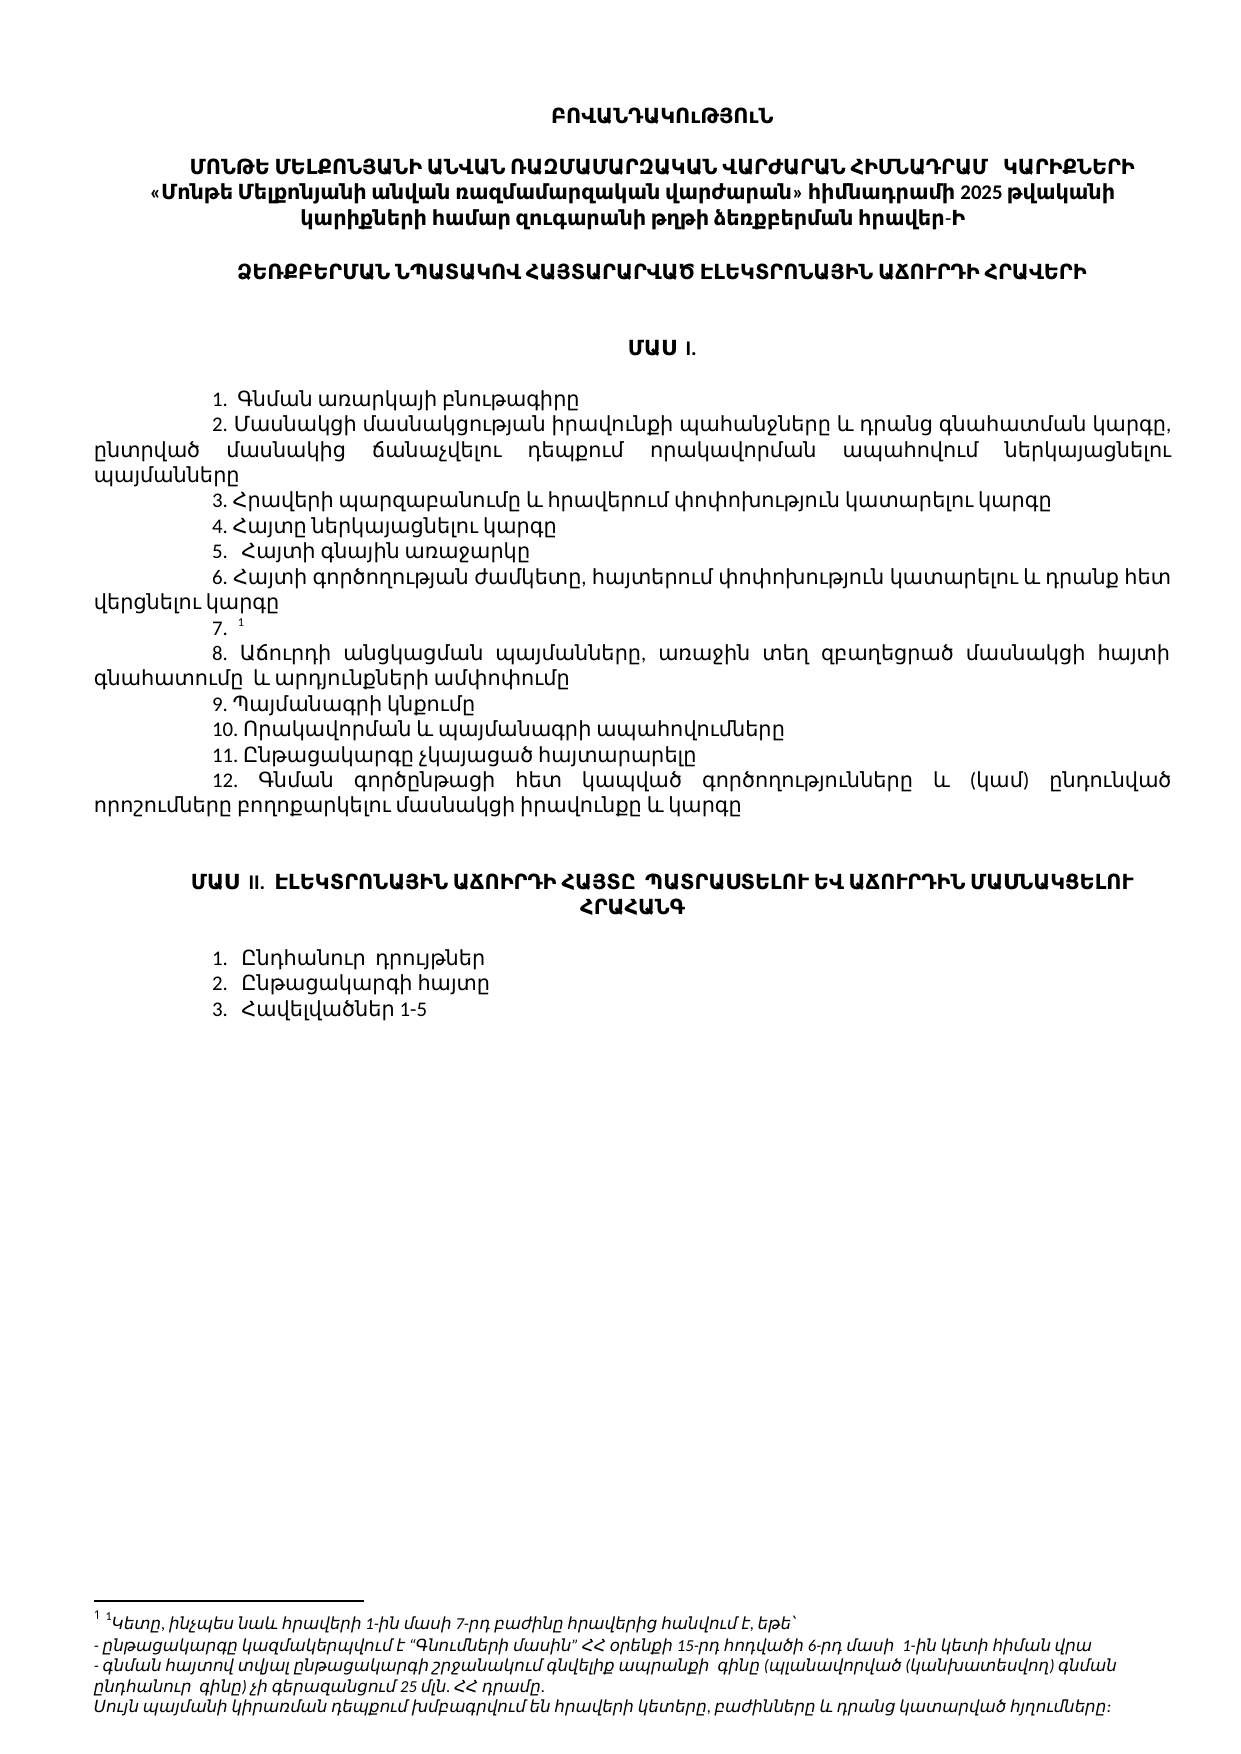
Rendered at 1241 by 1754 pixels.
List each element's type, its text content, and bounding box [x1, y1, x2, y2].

text 12. Գնման գործընթացի հետ կապված գործողությունները և (կամ) ընդունված որոշումները բողոքարկելու մասնակցի իրավունքը և կարգը [94, 767, 1171, 818]
text 7. 1 [94, 615, 1171, 640]
text ՁԵՌՔԲԵՐՄԱՆ ՆՊԱՏԱԿՈՎ ՀԱՅՏԱՐԱՐՎԱԾ ԷԼԵԿՏՐՈՆԱՅԻՆ ԱՃՈՒՐԴԻ ՀՐԱՎԵՐԻ [94, 259, 1171, 284]
text 11. Ընթացակարգը չկայացած հայտարարելը [94, 742, 1171, 767]
text 1. Ընդհանուր դրույթներ [94, 945, 1171, 971]
text ՄԱՍ II. ԷԼԵԿՏՐՈՆԱՅԻՆ ԱՃՈԻՐԴԻ ՀԱՅՏԸ ՊԱՏՐԱՍՏԵԼՈՒ ԵՎ ԱՃՈՒՐԴԻՆ ՄԱՍՆԱԿՑԵԼՈՒ ՀՐԱՀԱՆԳ [94, 869, 1171, 920]
text 6. Հայտի գործողության ժամկետը, հայտերում փոփոխություն կատարելու և դրանք հետ վերցնելու կարգը [94, 564, 1171, 615]
text 9. Պայմանագրի կնքումը [94, 691, 1171, 716]
text ՄԱՍ I. [94, 335, 1171, 361]
text 3. Հրավերի պարզաբանումը և հրավերում փոփոխություն կատարելու կարգը [94, 488, 1171, 513]
text 10. Որակավորման և պայմանագրի ապահովումները [94, 716, 1171, 742]
text 3. Հավելվածներ 1-5 [94, 996, 1171, 1021]
text 4. Հայտը ներկայացնելու կարգը [94, 513, 1171, 538]
text ՄՈՆԹԵ ՄԵԼՔՈՆՅԱՆԻ ԱՆՎԱՆ ՌԱԶՄԱՄԱՐԶԱԿԱՆ ՎԱՐԺԱՐԱՆ ՀԻՄՆԱԴՐԱՄ ԿԱՐԻՔՆԵՐԻ «Մոնթե Մելքոնյանի անվան ռազմամարզական վարժարան» հիմնադրամի 2025 թվականի կարիքների համար զուգարանի թղթի ձեռքբերման հրավեր-Ի [94, 154, 1171, 230]
text 2. Ընթացակարգի հայտը [94, 971, 1171, 996]
text 8. Աճուրդի անցկացման պայմանները, առաջին տեղ զբաղեցրած մասնակցի հայտի գնահատումը և արդյունքների ամփոփումը [94, 640, 1171, 691]
text ԲՈՎԱՆԴԱԿՈւԹՅՈւՆ [94, 103, 1171, 128]
text 5. Հայտի գնային առաջարկը [94, 538, 1171, 564]
text 2. Մասնակցի մասնակցության իրավունքի պահանջները և դրանց գնահատման կարգը, ընտրված մասնակից ճանաչվելու դեպքում որակավորման ապահովում ներկայացնելու պայմանները [94, 411, 1171, 488]
text 1. Գնման առարկայի բնութագիրը [94, 386, 1171, 411]
